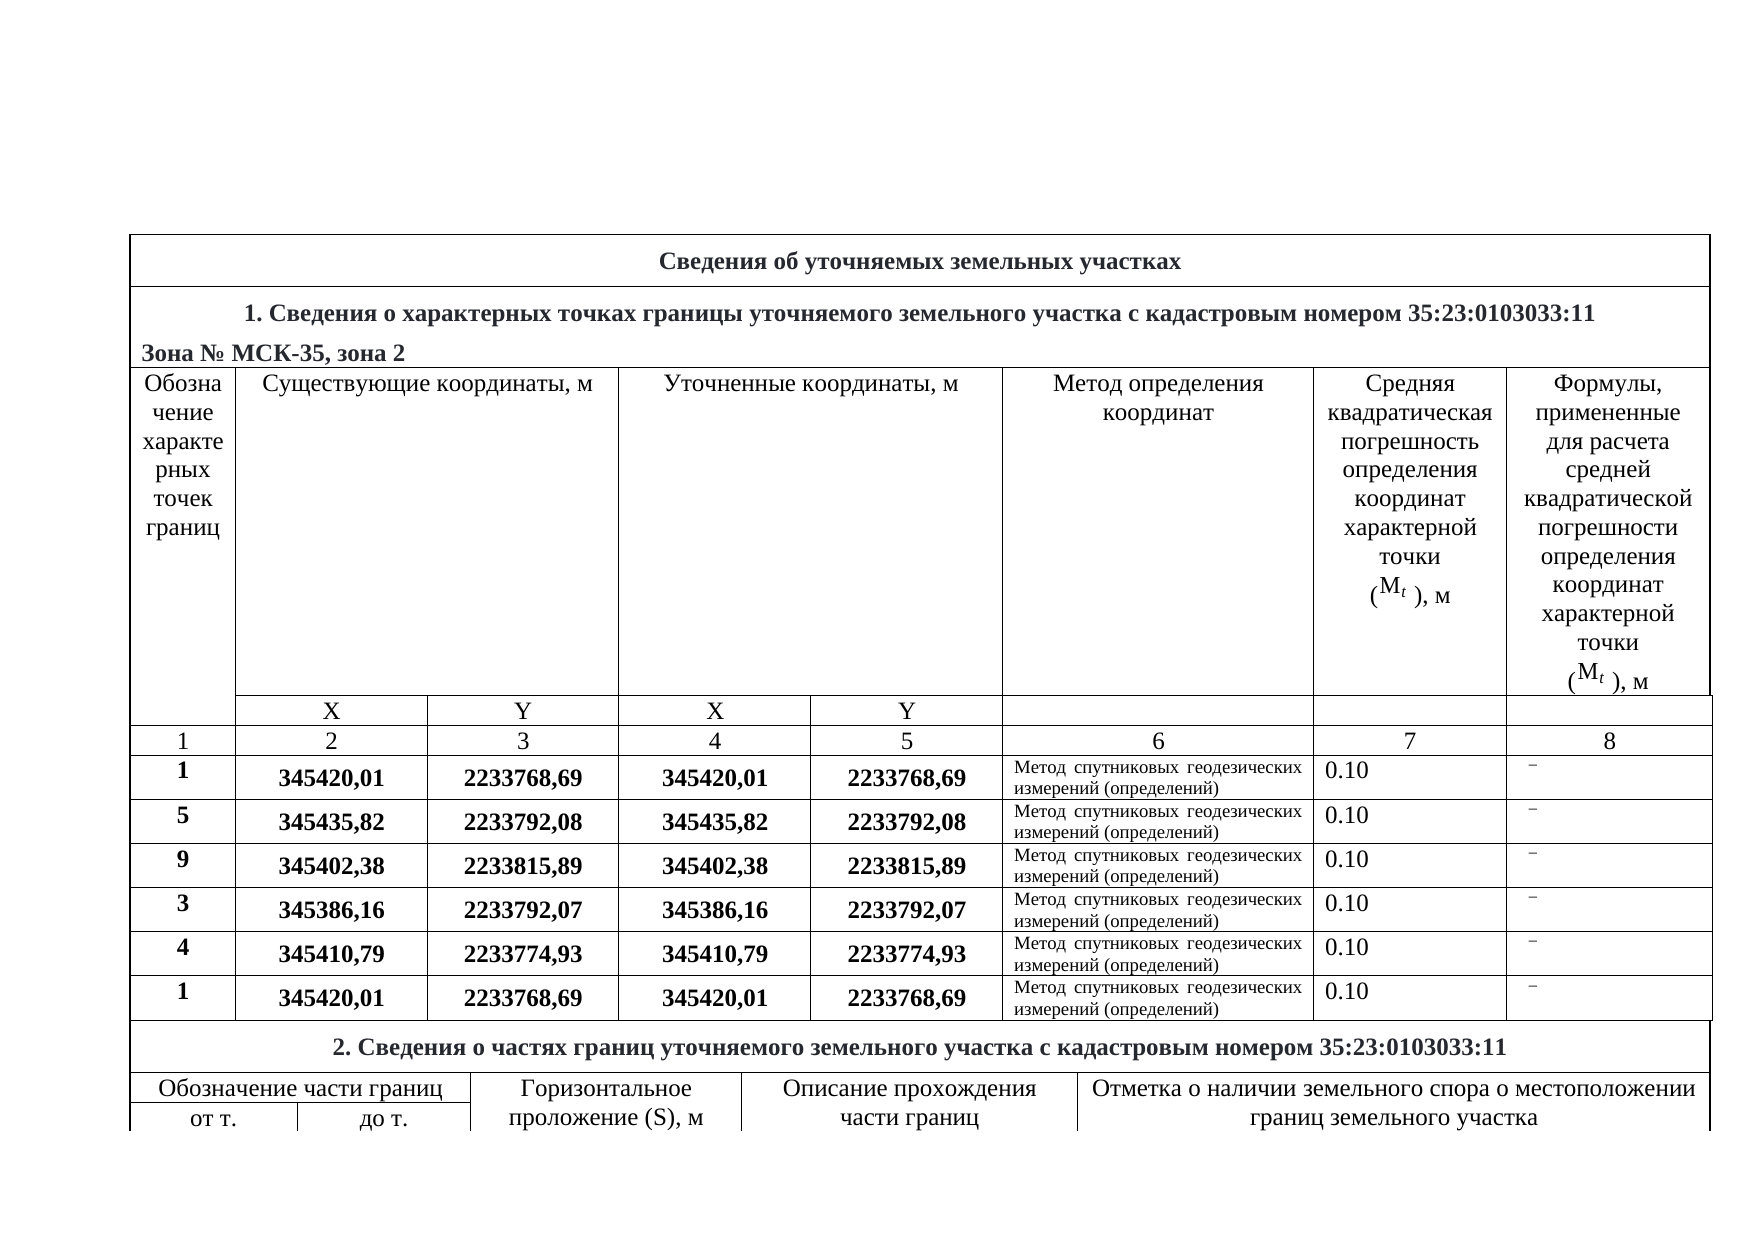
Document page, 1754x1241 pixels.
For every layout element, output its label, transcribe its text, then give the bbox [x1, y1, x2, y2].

table_cell 4 [619, 726, 810, 754]
table_cell 0.10 [1314, 844, 1506, 887]
table_cell 345386,16 [236, 888, 427, 931]
table_cell Уточненные координаты, м [619, 368, 1002, 695]
table_cell Горизонтальное проложение (S), м [471, 1073, 741, 1131]
table_header Сведения об уточняемых земельных участках [131, 235, 1709, 286]
table_cell Y [811, 696, 1002, 725]
table_cell 345435,82 [236, 800, 427, 843]
table_cell – [1507, 976, 1712, 1019]
table_cell [1314, 696, 1506, 725]
table_cell 1 [131, 756, 235, 799]
table_cell 2233815,89 [811, 844, 1002, 887]
table_cell 345420,01 [619, 756, 810, 799]
table_cell 2233768,69 [811, 976, 1002, 1019]
table_cell 2233768,69 [428, 976, 618, 1019]
table_cell 2 [236, 726, 427, 754]
table_cell 2233792,08 [428, 800, 618, 843]
table_cell – [1507, 888, 1712, 931]
table_cell X [619, 696, 810, 725]
table_cell Метод спутниковых геодезических измерений (определений) [1003, 800, 1313, 843]
table_cell 345420,01 [619, 976, 810, 1019]
table_cell 2233774,93 [428, 932, 618, 975]
table_cell Формулы, примененные для расчета средней квадратической погрешности определения координат характерной точки (), м [1507, 368, 1709, 695]
table_cell [1507, 696, 1712, 725]
table_cell 6 [1003, 726, 1313, 754]
table_cell – [1507, 800, 1712, 843]
table_cell 0.10 [1314, 756, 1506, 799]
table_cell 1. Сведения о характерных точках границы уточняемого земельного участка с кадастровым номером 35:23:0103033:11 Зона № МСК-35, зона 2 [131, 287, 1709, 367]
table_cell Обозначение части границ [131, 1073, 470, 1102]
table_cell 3 [131, 888, 235, 931]
table_cell Метод спутниковых геодезических измерений (определений) [1003, 976, 1313, 1019]
table_cell Метод спутниковых геодезических измерений (определений) [1003, 756, 1313, 799]
table_cell Обозначение характерных точек границ [131, 368, 235, 725]
table_cell 5 [131, 800, 235, 843]
table_cell 345435,82 [619, 800, 810, 843]
table_cell 2233815,89 [428, 844, 618, 887]
table_cell 5 [811, 726, 1002, 754]
table_cell – [1507, 932, 1712, 975]
table_cell 0.10 [1314, 800, 1506, 843]
table_cell 0.10 [1314, 888, 1506, 931]
table_cell 345402,38 [619, 844, 810, 887]
table_cell Отметка о наличии земельного спора о местоположении границ земельного участка [1078, 1073, 1709, 1131]
table_cell Описание прохождения части границ [742, 1073, 1077, 1131]
table_cell 7 [1314, 726, 1506, 754]
table_cell Метод спутниковых геодезических измерений (определений) [1003, 888, 1313, 931]
table_cell Существующие координаты, м [236, 368, 618, 695]
table_cell X [236, 696, 427, 725]
table_cell 2233768,69 [811, 756, 1002, 799]
table_cell 2233774,93 [811, 932, 1002, 975]
table_cell Y [428, 696, 618, 725]
table_cell 2233792,08 [811, 800, 1002, 843]
table_cell Средняя квадратическая погрешность определения координат характерной точки (), м [1314, 368, 1506, 695]
table_cell 345410,79 [236, 932, 427, 975]
table_cell до т. [298, 1103, 470, 1131]
table_cell 4 [131, 932, 235, 975]
table_cell Метод спутниковых геодезических измерений (определений) [1003, 844, 1313, 887]
table_cell от т. [131, 1103, 297, 1131]
table_cell 2233792,07 [811, 888, 1002, 931]
table_cell 2233768,69 [428, 756, 618, 799]
table_cell 345386,16 [619, 888, 810, 931]
table_cell 345420,01 [236, 976, 427, 1019]
table_cell 0.10 [1314, 976, 1506, 1019]
table_cell 345420,01 [236, 756, 427, 799]
table_cell [1003, 696, 1313, 725]
table_cell 345402,38 [236, 844, 427, 887]
table_cell Метод определения координат [1003, 368, 1313, 695]
table_cell 8 [1507, 726, 1712, 754]
table_cell 9 [131, 844, 235, 887]
table_cell 1 [131, 726, 235, 754]
table_cell – [1507, 844, 1712, 887]
table_cell Метод спутниковых геодезических измерений (определений) [1003, 932, 1313, 975]
table_cell – [1507, 756, 1712, 799]
table_cell 3 [428, 726, 618, 754]
table_cell 1 [131, 976, 235, 1019]
table_cell 0.10 [1314, 932, 1506, 975]
table_cell 2233792,07 [428, 888, 618, 931]
table_cell 345410,79 [619, 932, 810, 975]
table_cell 2. Сведения о частях границ уточняемого земельного участка с кадастровым номером 35:23:0103033:11 [131, 1021, 1709, 1072]
